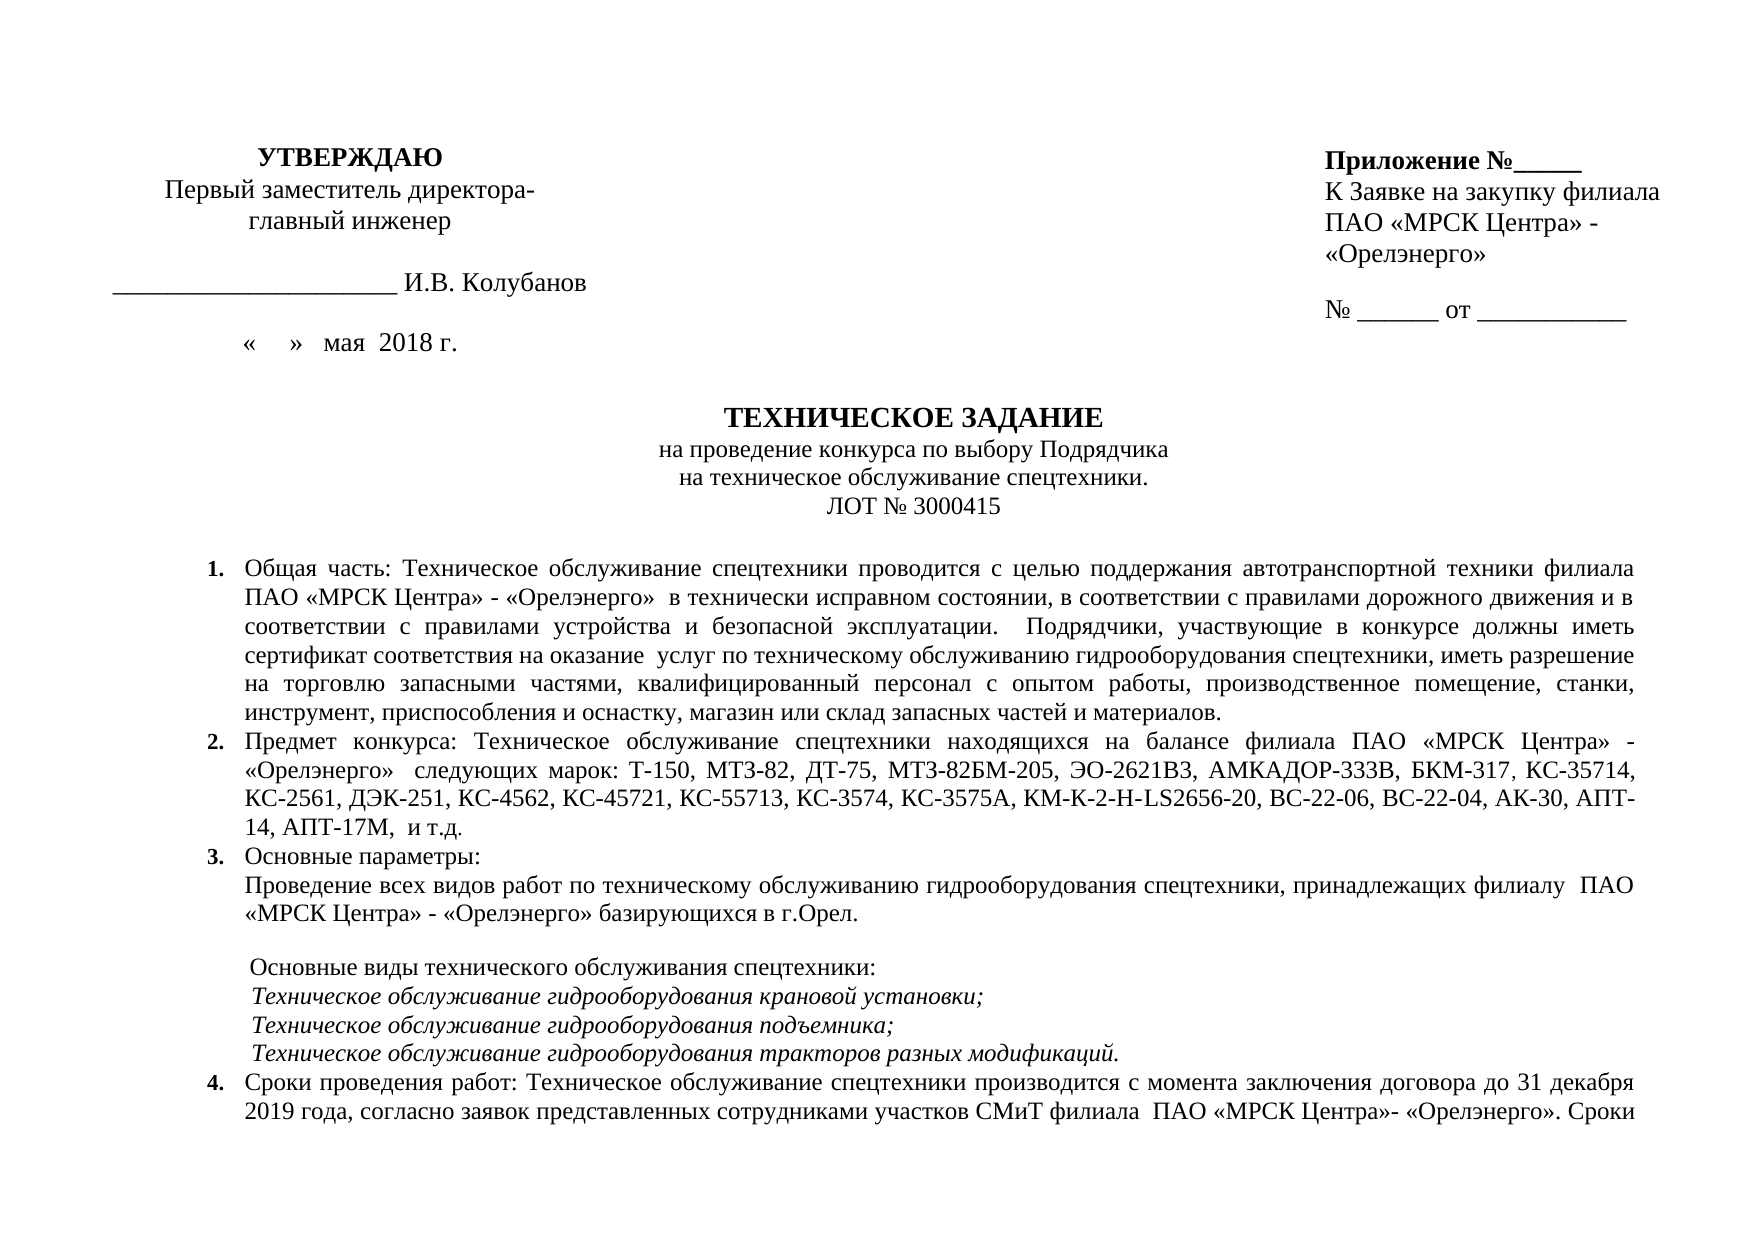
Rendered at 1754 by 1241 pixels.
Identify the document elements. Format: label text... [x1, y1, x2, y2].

text Техническое обслуживание гидрооборудования подъемника; [156, 1010, 1636, 1038]
list Общая часть: Техническое обслуживание спецтехники проводится с целью поддержания автотранспортной техники филиала ПАО «МРСК Центра» - «Орелэнерго» в технически исправном состоянии, в соответствии с правилами дорожного движения и в соответствии с правилами устройства и безопасной эксплуатации. Подрядчики, участвующие в конкурсе должны иметь сертификат соответствия на оказание услуг по техническому обслуживанию гидрооборудования спецтехники, иметь разрешение на торговлю запасными частями, квалифицированный персонал с опытом работы, производственное помещение, станки, инструмент, приспособления и оснастку, магазин или склад запасных частей и материалов. [207, 553, 1636, 726]
list Проведение всех видов работ по техническому обслуживанию гидрооборудования спецтехники, принадлежащих филиалу ПАО «МРСК Центра» - «Орелэнерго» базирующихся в г.Орел. [244, 870, 1636, 927]
text Техническое обслуживание гидрооборудования крановой установки; [156, 981, 1636, 1010]
text Техническое обслуживание гидрооборудования тракторов разных модификаций. [156, 1038, 1636, 1067]
text ТЕХНИЧЕСКОЕ ЗАДАНИЕ [192, 400, 1636, 434]
list Основные параметры: [207, 841, 1636, 870]
text на техническое обслуживание спецтехники. [192, 462, 1636, 491]
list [207, 1067, 1636, 1125]
text ЛОТ № 3000415 [192, 491, 1636, 520]
list Предмет конкурса: Техническое обслуживание спецтехники находящихся на балансе филиала ПАО «МРСК Центра» - «Орелэнерго» следующих марок: Т-150, МТЗ-82, ДТ-75, МТЗ-82БМ-205, ЭО-2621В3, АМКАДОР-333В, БКМ-317, КС-35714, КС-2561, ДЭК-251, КС-4562, КС-45721, КС-55713, КС-3574, КС-3575А, КМ-К-2-Н-LS2656-20, ВС-22-06, ВС-22-04, АК-30, АПТ-14, АПТ-17М, и т.д. [207, 726, 1636, 841]
text Основные виды технического обслуживания спецтехники: [118, 952, 1636, 981]
text на проведение конкурса по выбору Подрядчика [192, 434, 1636, 462]
